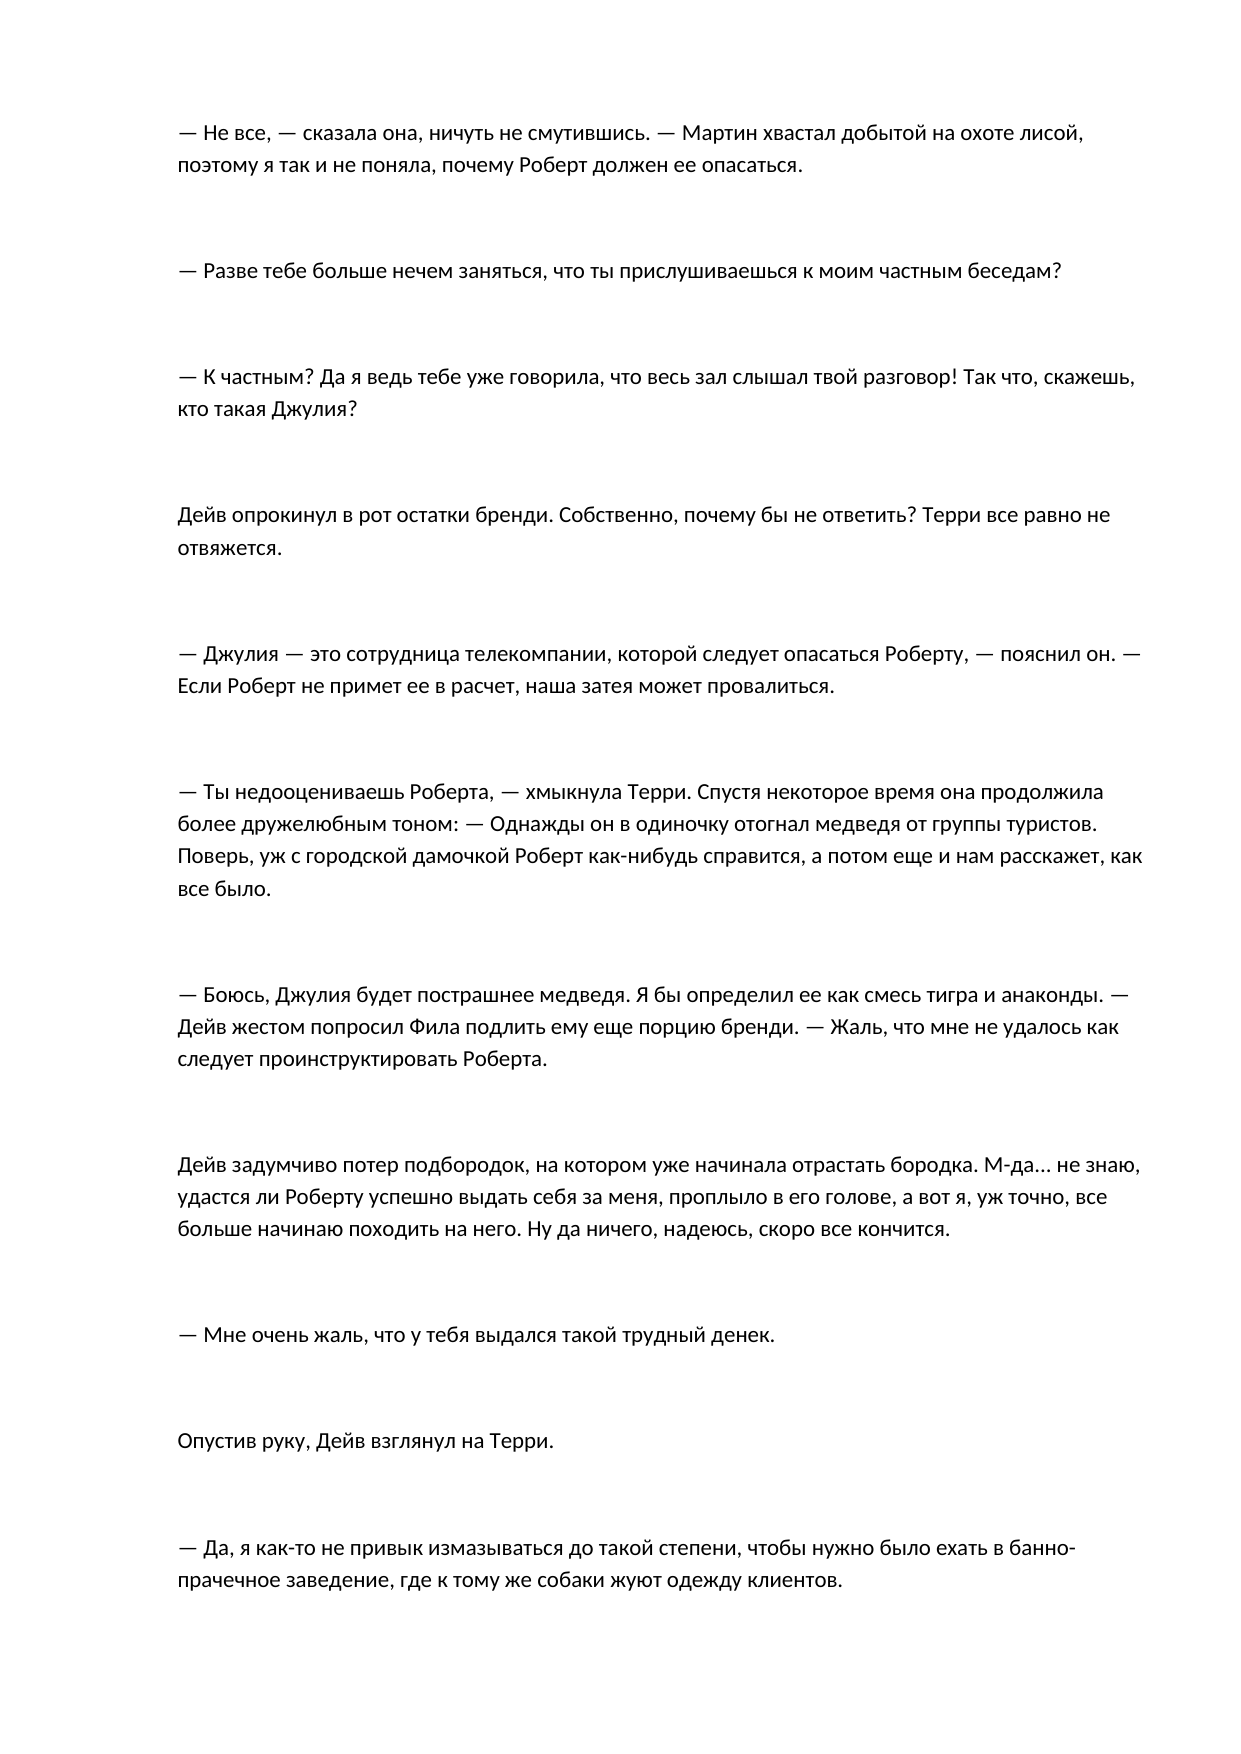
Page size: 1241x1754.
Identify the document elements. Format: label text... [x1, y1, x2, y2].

text Дейв опрокинул в рот остатки бренди. Собственно, почему бы не ответить? Терри все равно не отвяжется. [177, 501, 1152, 561]
text — Разве тебе больше нечем заняться, что ты прислушиваешься к моим частным беседам? [177, 256, 1152, 284]
text — Боюсь, Джулия будет пострашнее медведя. Я бы определил ее как смесь тигра и анаконды. — Дейв жестом попросил Фила подлить ему еще порцию бренди. — Жаль, что мне не удалось как следует проинструктировать Роберта. [177, 980, 1152, 1072]
text — Не все, — сказала она, ничуть не смутившись. — Мартин хвастал добытой на охоте лисой, поэтому я так и не поняла, почему Роберт должен ее опасаться. [177, 118, 1152, 178]
text Опустив руку, Дейв взглянул на Терри. [177, 1427, 1152, 1454]
text — Мне очень жаль, что у тебя выдался такой трудный денек. [177, 1321, 1152, 1348]
text — Ты недооцениваешь Роберта, — хмыкнула Терри. Спустя некоторое время она продолжила более дружелюбным тоном: — Однажды он в одиночку отогнал медведя от группы туристов. Поверь, уж с городской дамочкой Роберт как-нибудь справится, а потом еще и нам расскажет, как все было. [177, 777, 1152, 902]
text — Джулия — это сотрудница телекомпании, которой следует опасаться Роберту, — пояснил он. — Если Роберт не примет ее в расчет, наша затея может провалиться. [177, 639, 1152, 699]
text Дейв задумчиво потер подбородок, на котором уже начинала отрастать бородка. М-да... не знаю, удастся ли Роберту успешно выдать себя за меня, проплыло в его голове, а вот я, уж точно, все больше начинаю походить на него. Ну да ничего, надеюсь, скоро все кончится. [177, 1150, 1152, 1242]
text — К частным? Да я ведь тебе уже говорила, что весь зал слышал твой разговор! Так что, скажешь, кто такая Джулия? [177, 362, 1152, 423]
text — Да, я как-то не привык измазываться до такой степени, чтобы нужно было ехать в банно-прачечное заведение, где к тому же собаки жуют одежду клиентов. [177, 1533, 1152, 1593]
